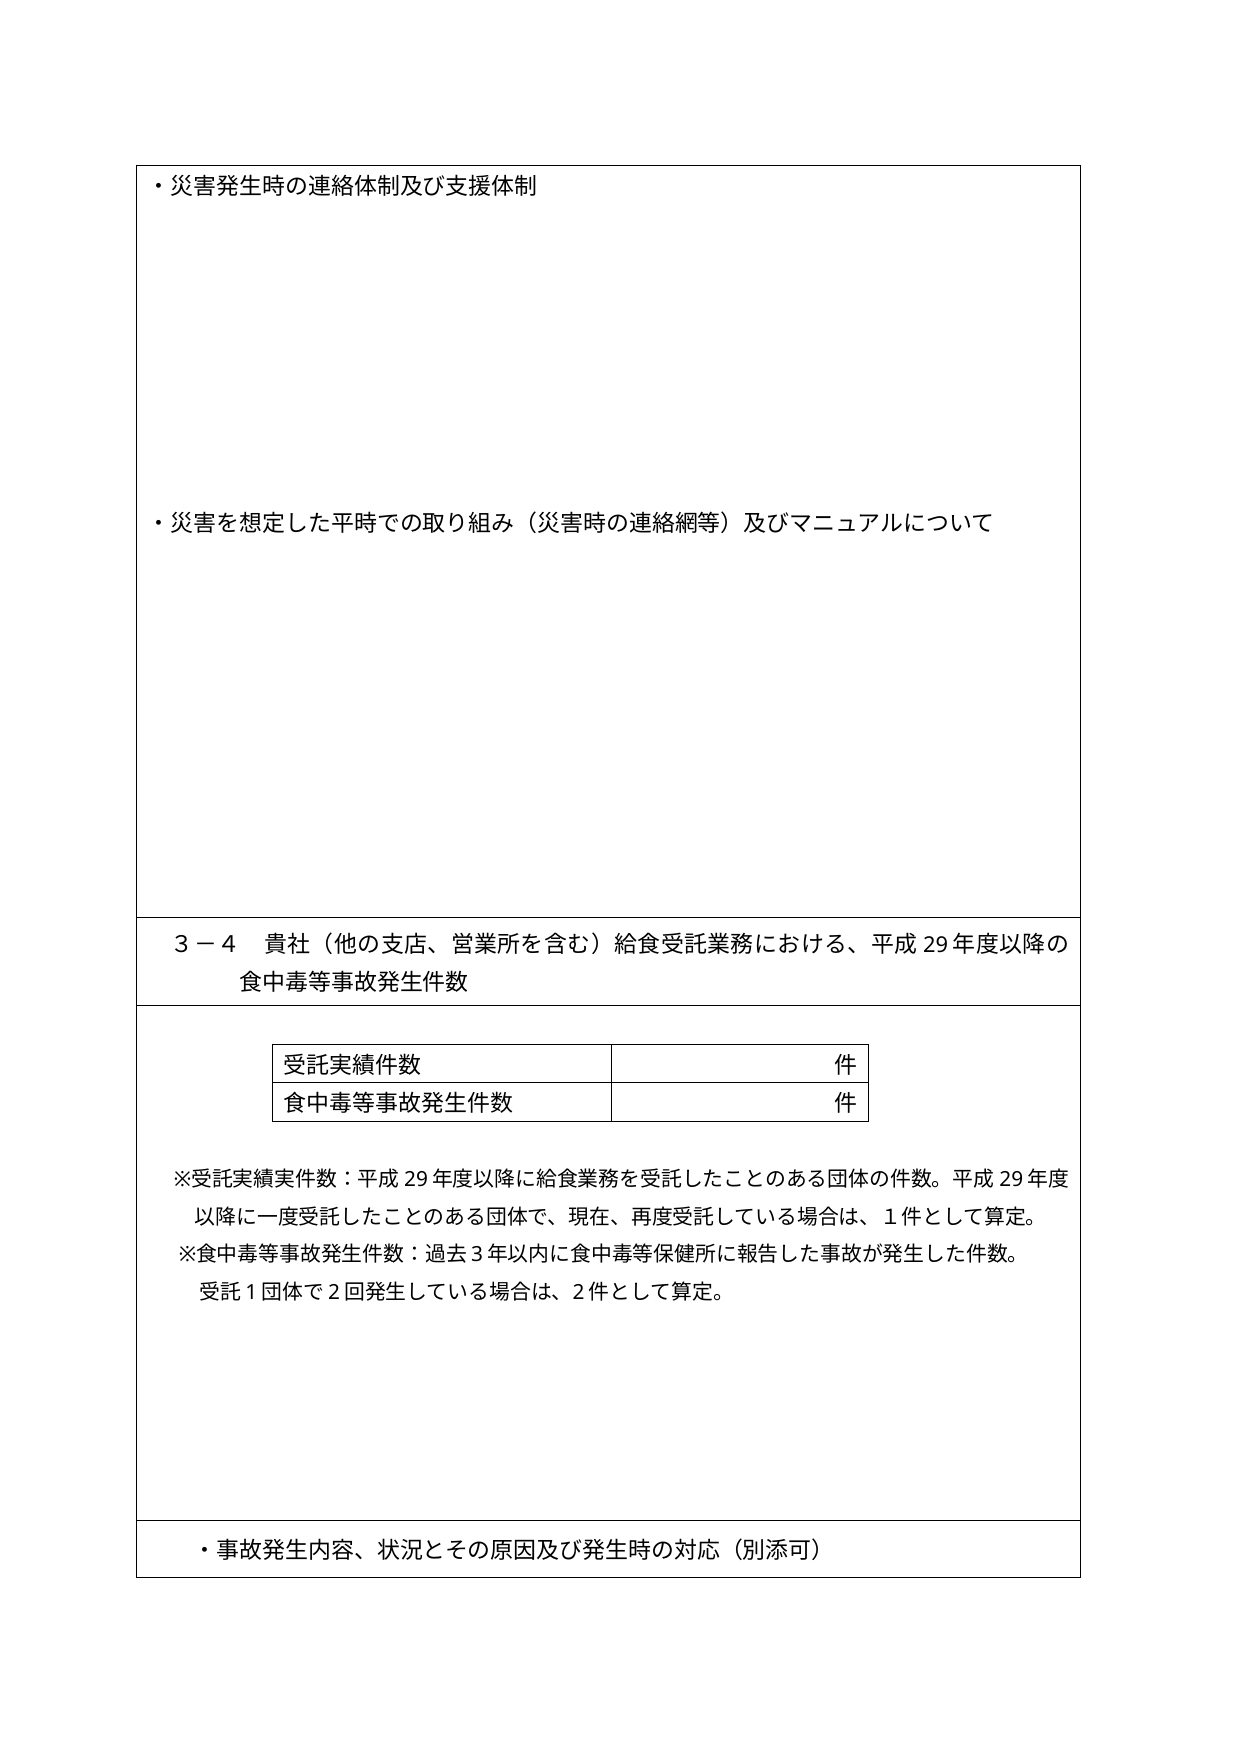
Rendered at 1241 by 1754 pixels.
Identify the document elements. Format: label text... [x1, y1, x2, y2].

table_cell ※受託実績実件数：平成29年度以降に給食業務を受託したことのある団体の件数。平成29年度以降に一度受託したことのある団体で、現在、再度受託している場合は、１件として算定。 ※食中毒等事故発生件数：過去3年以内に食中毒等保健所に報告した事故が発生した件数。 受託1団体で2回発生している場合は、2件として算定。 [137, 1006, 1080, 1519]
table_cell ３－４ 貴社（他の支店、営業所を含む）給食受託業務における、平成29年度以降の食中毒等事故発生件数 [137, 918, 1080, 1005]
table_cell ・災害発生時の連絡体制及び支援体制 ・災害を想定した平時での取り組み（災害時の連絡網等）及びマニュアルについて [137, 166, 1080, 917]
table_cell ・事故発生内容、状況とその原因及び発生時の対応（別添可） [137, 1521, 1080, 1577]
